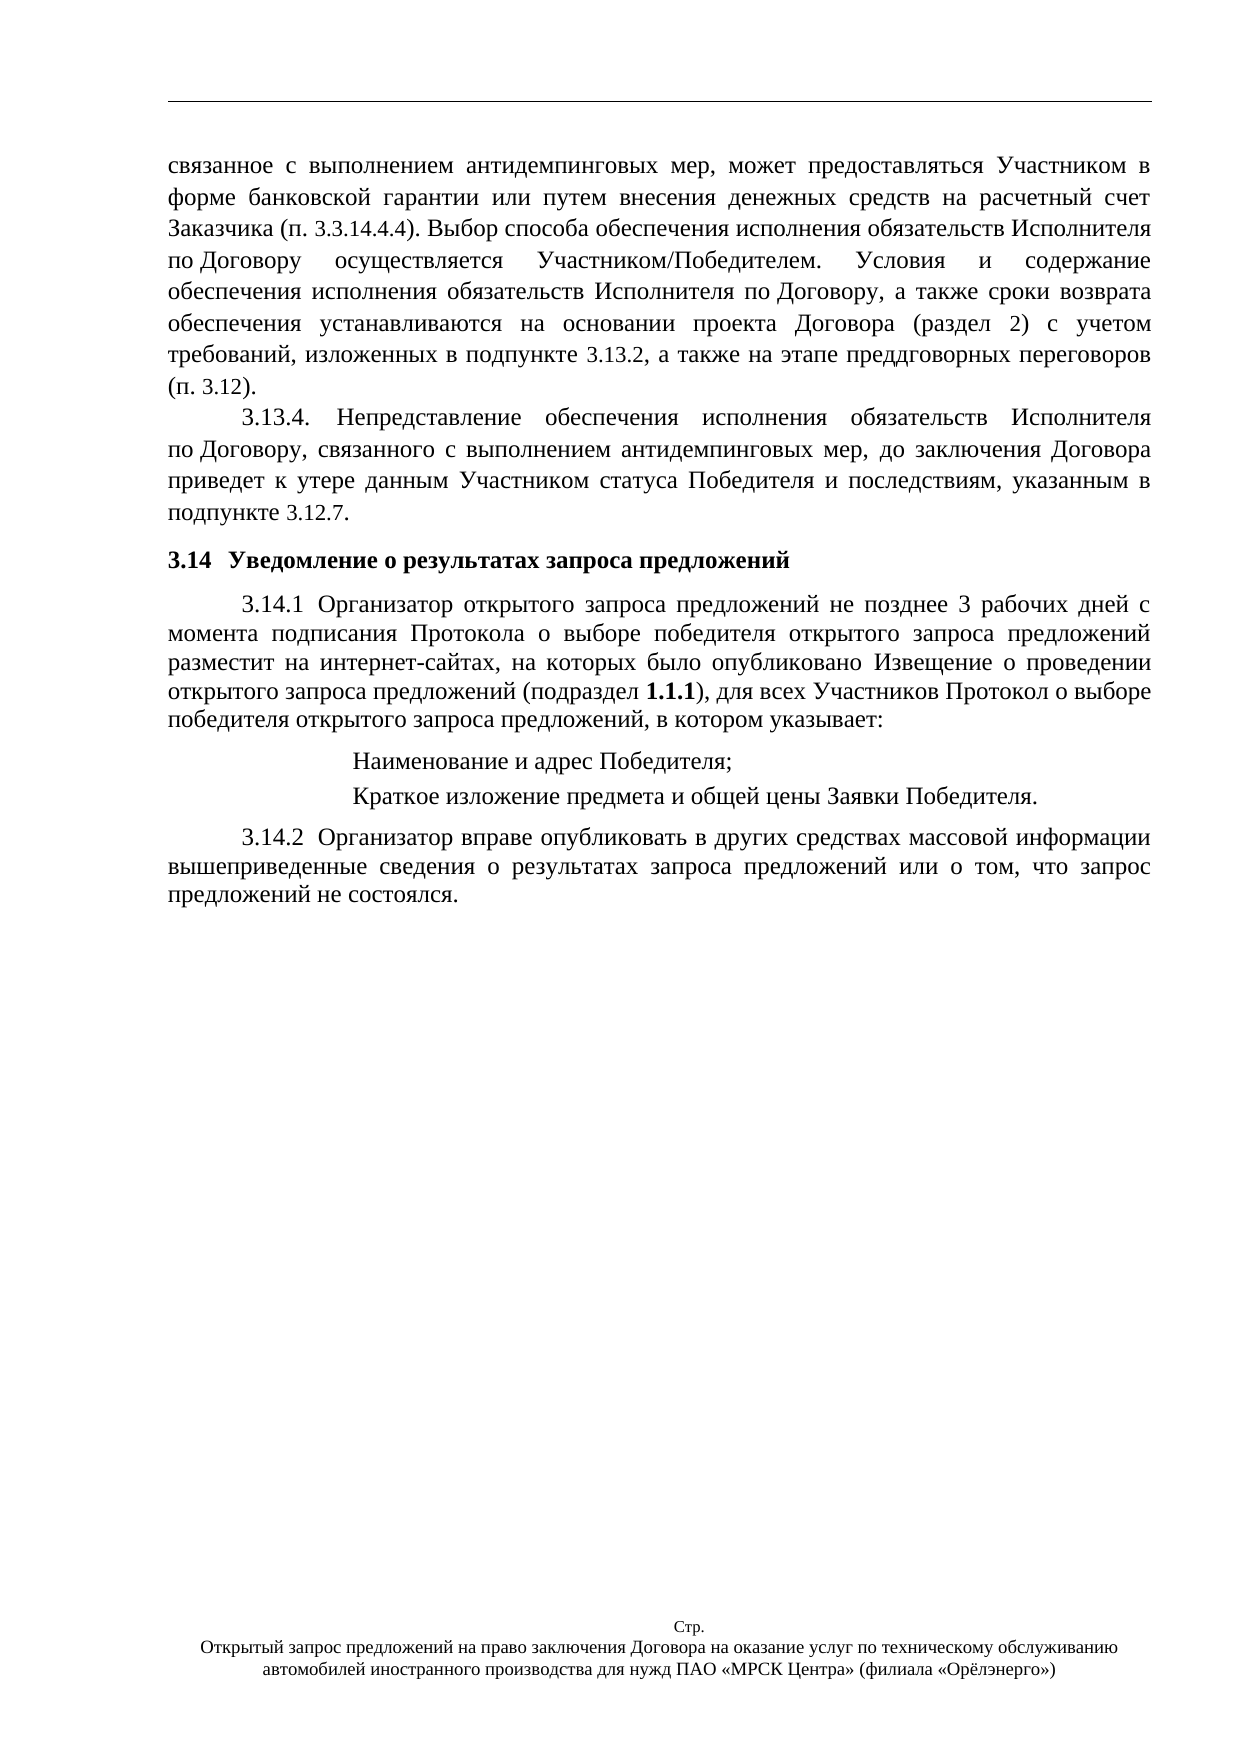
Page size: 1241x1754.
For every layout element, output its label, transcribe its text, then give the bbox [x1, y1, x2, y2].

subtitle Организатор вправе опубликовать в других средствах массовой информации вышеприведенные сведения о результатах запроса предложений или о том, что запрос предложений не состоялся. [168, 822, 1152, 908]
subtitle Уведомление о результатах запроса предложений [168, 545, 1152, 574]
list Непредставление обеспечения исполнения обязательств Исполнителя по Договору, связанного с выполнением антидемпинговых мер, до заключения Договора приведет к утере данным Участником статуса Победителя и последствиям, указанным в подпункте 3.12.7. [168, 402, 1152, 526]
list Краткое изложение предмета и общей цены Заявки Победителя. [352, 781, 1166, 809]
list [168, 150, 1152, 400]
subtitle Организатор открытого запроса предложений не позднее 3 рабочих дней с момента подписания Протокола о выборе победителя открытого запроса предложений разместит на интернет-сайтах, на которых было опубликовано Извещение о проведении открытого запроса предложений (подраздел 1.1.1), для всех Участников Протокол о выборе победителя открытого запроса предложений, в котором указывает: [168, 589, 1152, 733]
list Наименование и адрес Победителя; [352, 746, 1166, 774]
